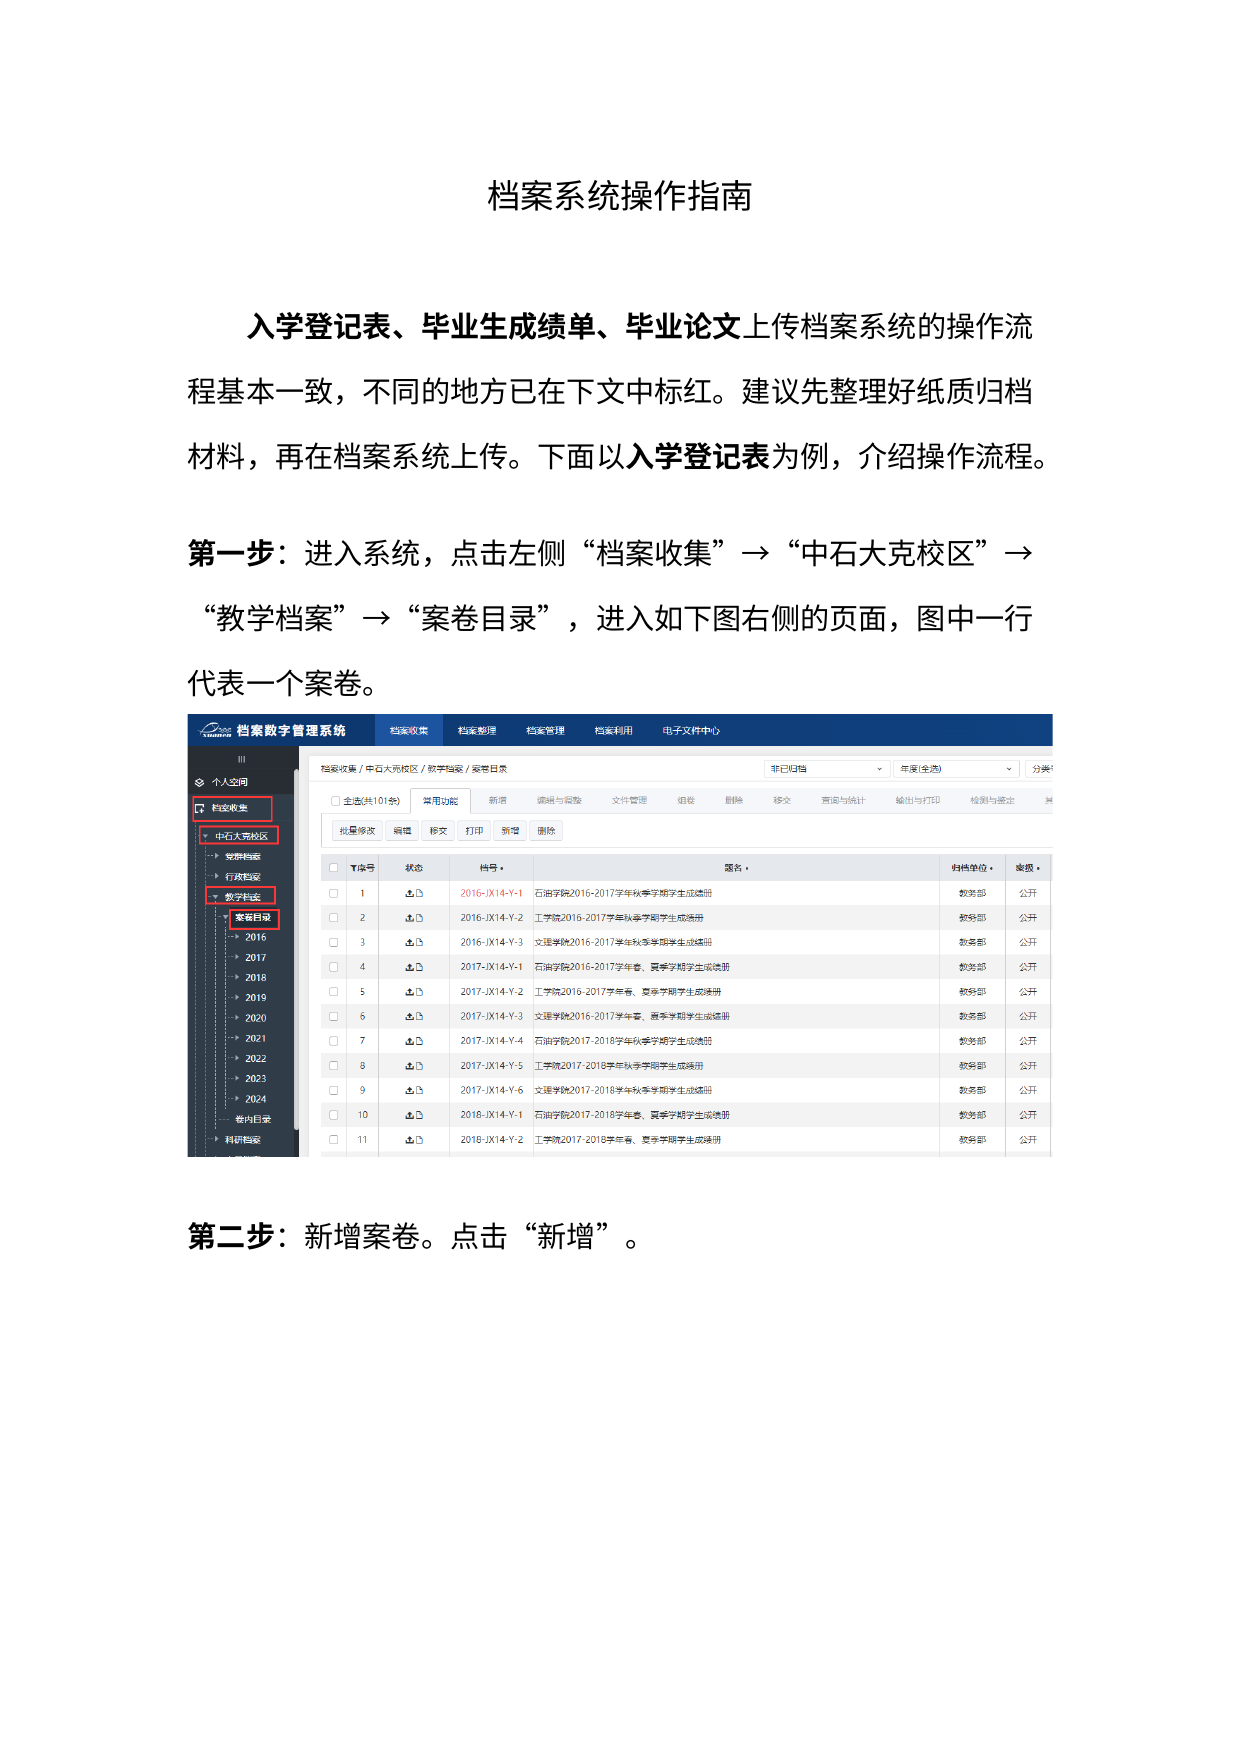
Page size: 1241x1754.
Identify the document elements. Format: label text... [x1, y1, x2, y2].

text 档案系统操作指南 [187, 162, 1053, 227]
text 入学登记表、毕业生成绩单、毕业论文上传档案系统的操作流程基本一致，不同的地方已在下文中标红。建议先整理好纸质归档材料，再在档案系统上传。下面以入学登记表为例，介绍操作流程。 [187, 292, 1053, 487]
picture [187, 714, 1053, 1157]
text 第二步：新增案卷。点击“新增”。 [187, 1202, 1053, 1267]
text 第一步：进入系统，点击左侧“档案收集”→“中石大克校区”→“教学档案”→“案卷目录”，进入如下图右侧的页面，图中一行代表一个案卷。 [187, 519, 1053, 714]
